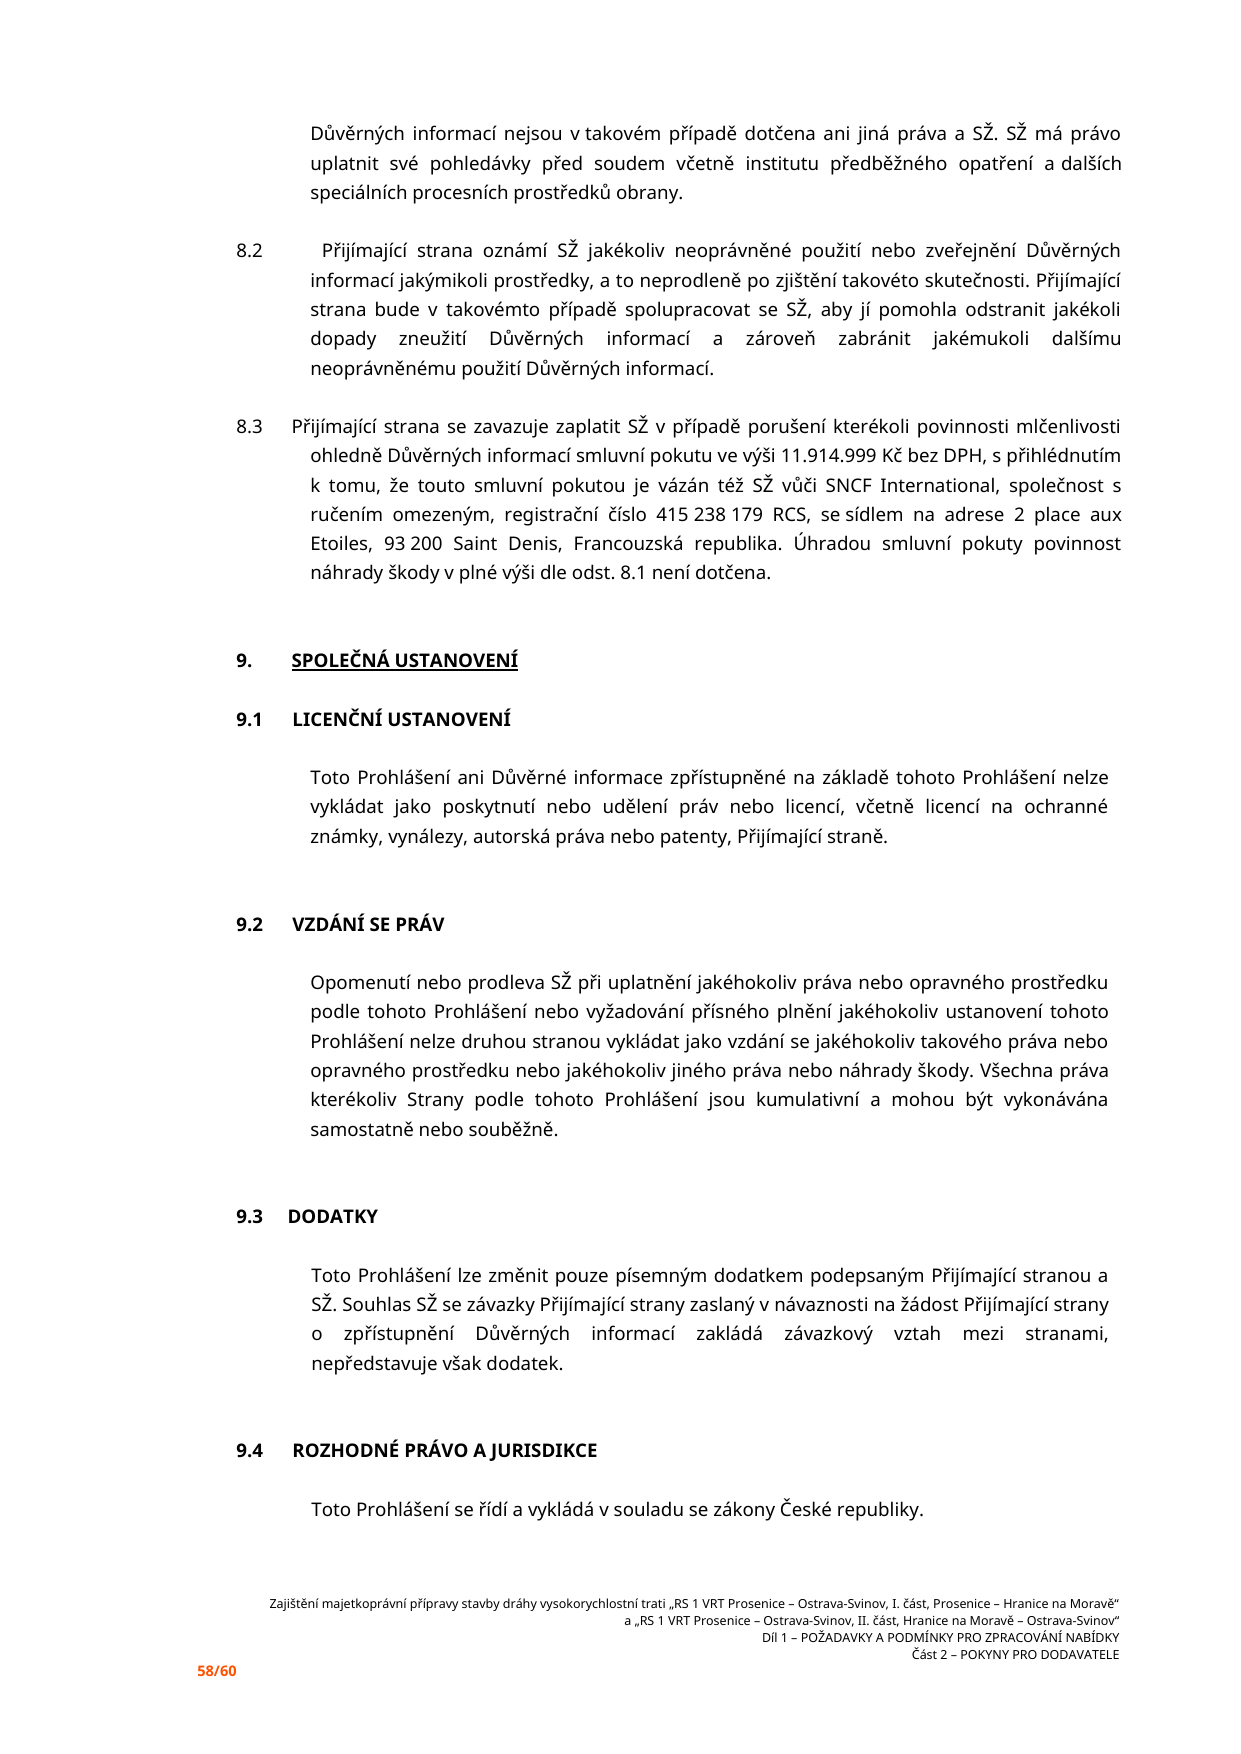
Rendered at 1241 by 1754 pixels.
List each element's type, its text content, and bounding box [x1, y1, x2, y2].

text 9. SPOLEČNÁ USTANOVENÍ [236, 647, 1122, 673]
text Toto Prohlášení se řídí a vykládá v souladu se zákony České republiky. [311, 1496, 1110, 1522]
text 8.3 Přijímající strana se zavazuje zaplatit SŽ v případě porušení kterékoli povinnosti mlčenlivosti ohledně Důvěrných informací smluvní pokutu ve výši 11.914.999 Kč bez DPH, s přihlédnutím k tomu, že touto smluvní pokutou je vázán též SŽ vůči SNCF International, společnost s ručením omezeným, registrační číslo 415 238 179 RCS, se sídlem na adrese 2 place aux Etoiles, 93 200 Saint Denis, Francouzská republika. Úhradou smluvní pokuty povinnost náhrady škody v plné výši dle odst. 8.1 není dotčena. [236, 413, 1122, 585]
text 8.2 Přijímající strana oznámí SŽ jakékoliv neoprávněné použití nebo zveřejnění Důvěrných informací jakýmikoli prostředky, a to neprodleně po zjištění takovéto skutečnosti. Přijímající strana bude v takovémto případě spolupracovat se SŽ, aby jí pomohla odstranit jakékoli dopady zneužití Důvěrných informací a zároveň zabránit jakémukoli dalšímu neoprávněnému použití Důvěrných informací. [236, 238, 1122, 380]
text 9.3 DODATKY [236, 1204, 1110, 1229]
text Toto Prohlášení lze změnit pouze písemným dodatkem podepsaným Přijímající stranou a SŽ. Souhlas SŽ se závazky Přijímající strany zaslaný v návaznosti na žádost Přijímající strany o zpřístupnění Důvěrných informací zakládá závazkový vztah mezi stranami, nepředstavuje však dodatek. [311, 1262, 1110, 1376]
text 9.4 ROZHODNÉ PRÁVO A JURISDIKCE [236, 1438, 1122, 1463]
text Toto Prohlášení ani Důvěrné informace zpřístupněné na základě tohoto Prohlášení nelze vykládat jako poskytnutí nebo udělení práv nebo licencí, včetně licencí na ochranné známky, vynálezy, autorská práva nebo patenty, Přijímající straně. [310, 764, 1110, 849]
text Opomenutí nebo prodleva SŽ při uplatnění jakéhokoliv práva nebo opravného prostředku podle tohoto Prohlášení nebo vyžadování přísného plnění jakéhokoliv ustanovení tohoto Prohlášení nelze druhou stranou vykládat jako vzdání se jakéhokoliv takového práva nebo opravného prostředku nebo jakéhokoliv jiného práva nebo náhrady škody. Všechna práva kterékoliv Strany podle tohoto Prohlášení jsou kumulativní a mohou být vykonávána samostatně nebo souběžně. [310, 969, 1110, 1141]
text 9.2 VZDÁNÍ SE PRÁV [236, 911, 1110, 936]
text 9.1 LICENČNÍ USTANOVENÍ [236, 706, 1122, 732]
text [236, 121, 1122, 205]
